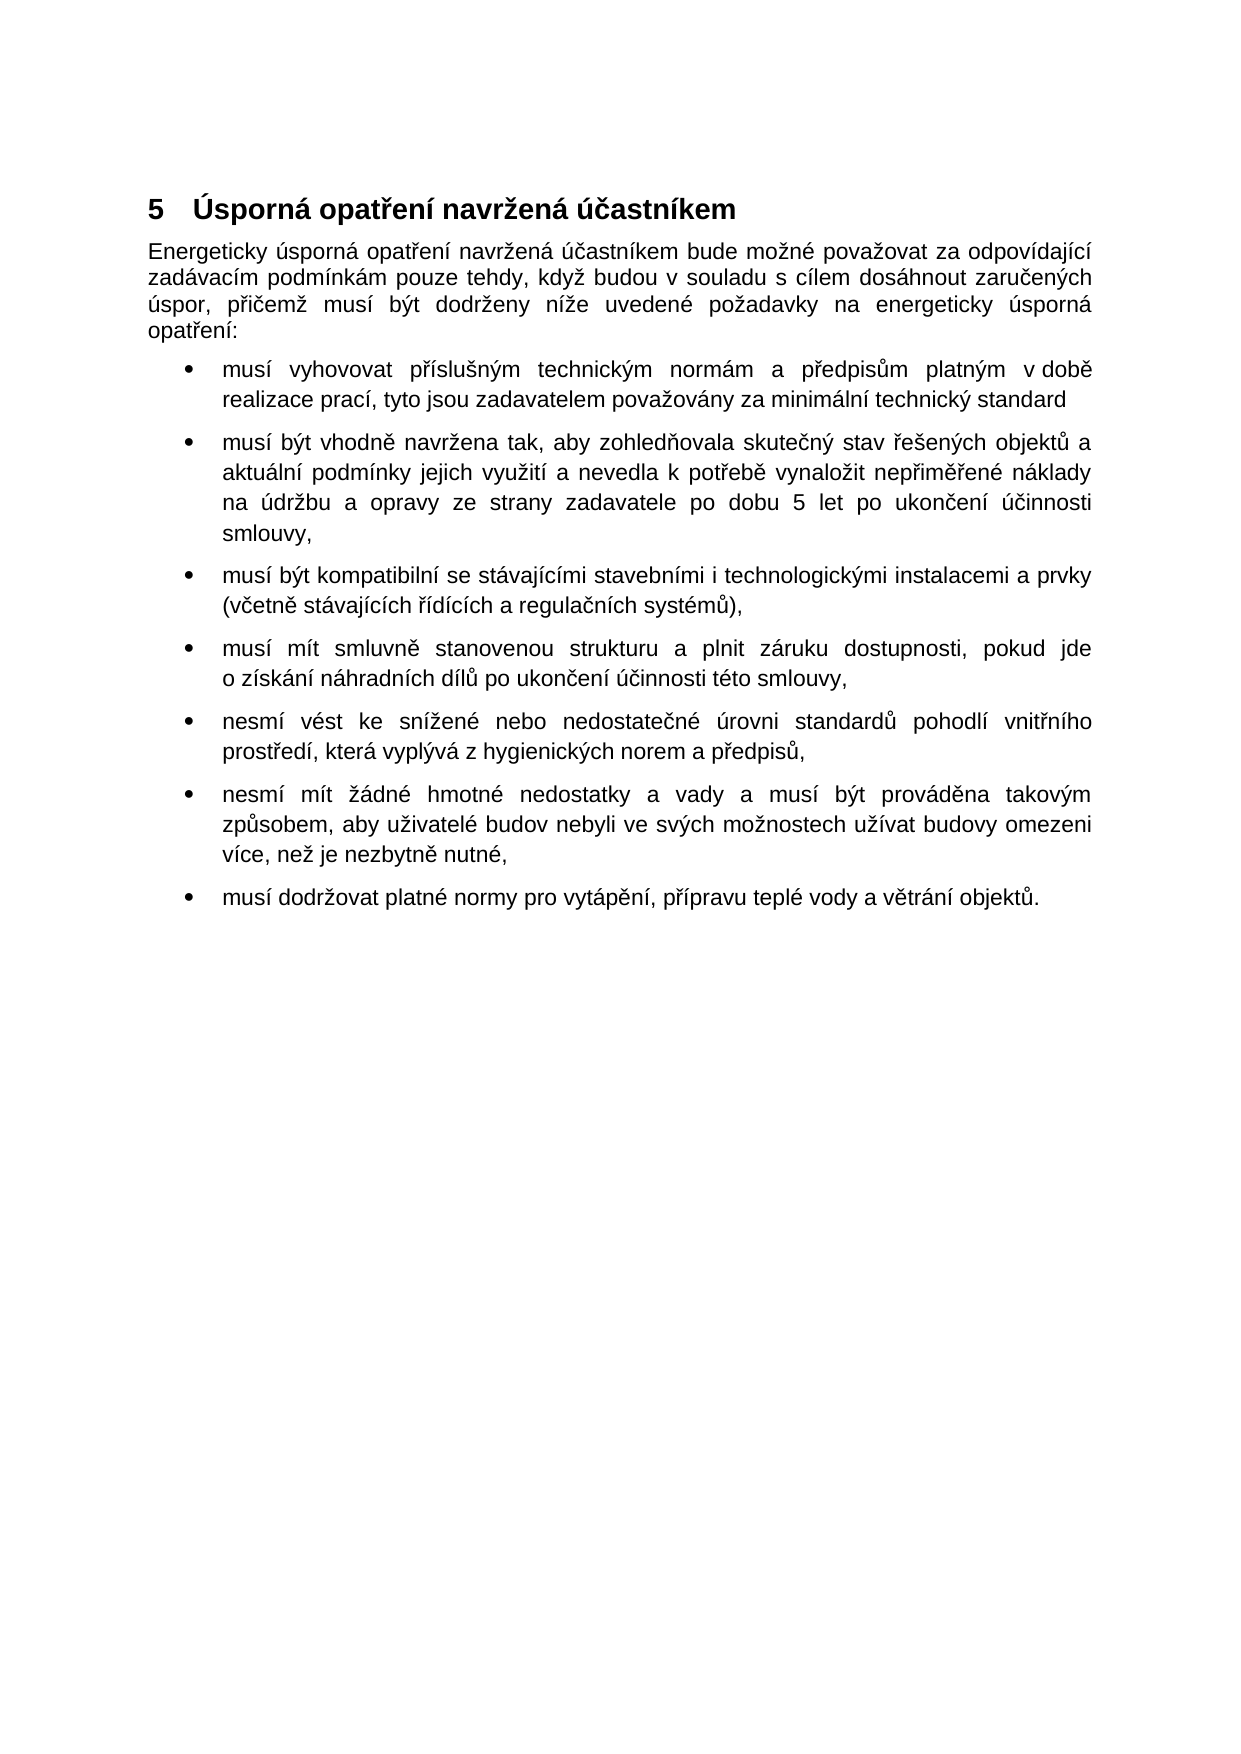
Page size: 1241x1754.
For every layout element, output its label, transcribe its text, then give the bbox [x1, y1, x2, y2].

list musí mít smluvně stanovenou strukturu a plnit záruku dostupnosti, pokud jde o získání náhradních dílů po ukončení účinnosti této smlouvy, [185, 635, 1092, 692]
subtitle Úsporná opatření navržená účastníkem [148, 192, 1092, 226]
text Energeticky úsporná opatření navržená účastníkem bude možné považovat za odpovídající zadávacím podmínkám pouze tehdy, když budou v souladu s cílem dosáhnout zaručených úspor, přičemž musí být dodrženy níže uvedené požadavky na energeticky úsporná opatření: [148, 238, 1092, 343]
list musí být vhodně navržena tak, aby zohledňovala skutečný stav řešených objektů a aktuální podmínky jejich využití a nevedla k potřebě vynaložit nepřiměřené náklady na údržbu a opravy ze strany zadavatele po dobu 5 let po ukončení účinnosti smlouvy, [185, 429, 1092, 546]
list musí být kompatibilní se stávajícími stavebními i technologickými instalacemi a prvky (včetně stávajících řídících a regulačních systémů), [185, 562, 1092, 619]
list musí vyhovovat příslušným technickým normám a předpisům platným v době realizace prací, tyto jsou zadavatelem považovány za minimální technický standard [185, 356, 1092, 412]
list nesmí mít žádné hmotné nedostatky a vady a musí být prováděna takovým způsobem, aby uživatelé budov nebyli ve svých možnostech užívat budovy omezeni více, než je nezbytně nutné, [185, 781, 1092, 868]
list nesmí vést ke snížené nebo nedostatečné úrovni standardů pohodlí vnitřního prostředí, která vyplývá z hygienických norem a předpisů, [185, 708, 1092, 764]
list musí dodržovat platné normy pro vytápění, přípravu teplé vody a větrání objektů. [185, 884, 1092, 910]
